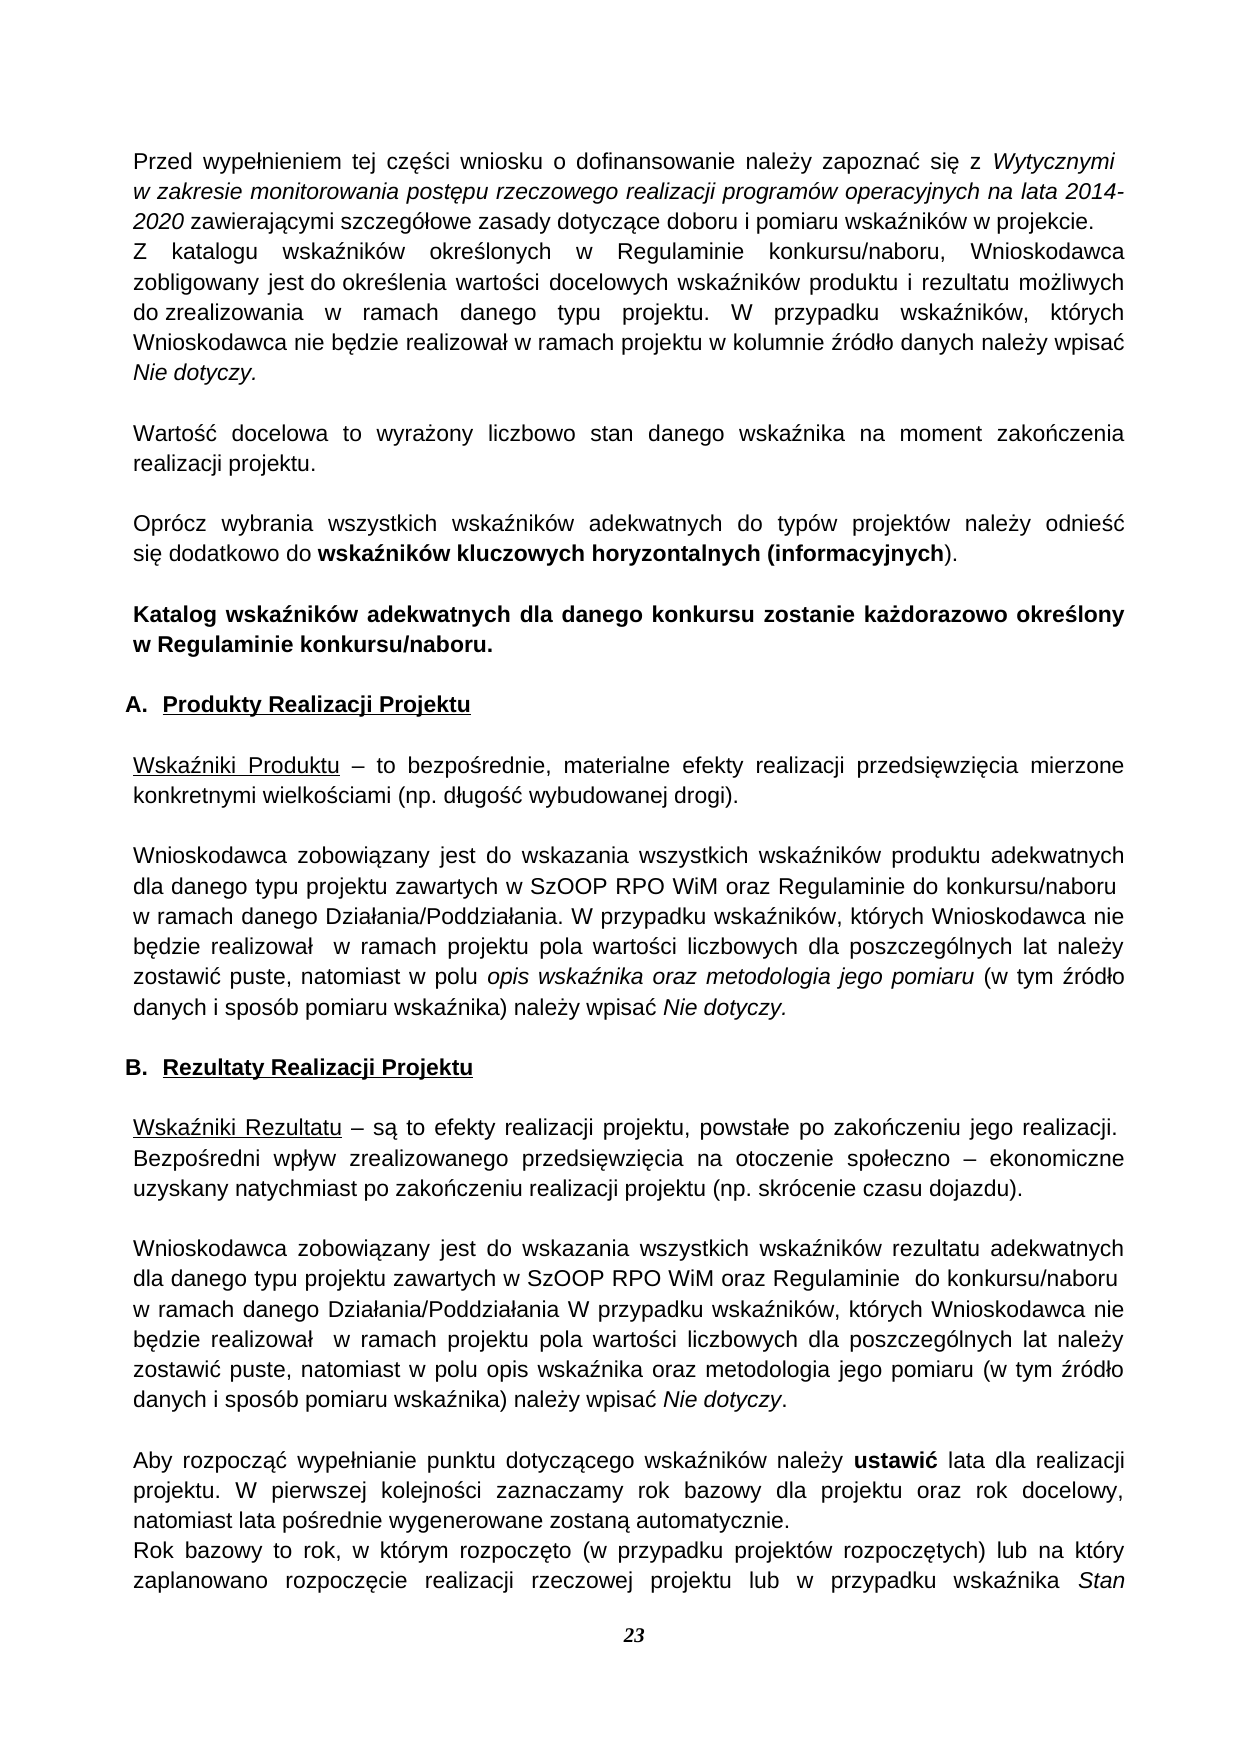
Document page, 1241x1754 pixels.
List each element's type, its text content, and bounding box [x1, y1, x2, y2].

text Wskaźniki Rezultatu – są to efekty realizacji projektu, powstałe po zakończeniu jego realizacji. Bezpośredni wpływ zrealizowanego przedsięwzięcia na otoczenie społeczno – ekonomiczne uzyskany natychmiast po zakończeniu realizacji projektu (np. skrócenie czasu dojazdu). [133, 1114, 1125, 1201]
text Z katalogu wskaźników określonych w Regulaminie konkursu/naboru, Wnioskodawca zobligowany jest do określenia wartości docelowych wskaźników produktu i rezultatu możliwych do zrealizowania w ramach danego typu projektu. W przypadku wskaźników, których Wnioskodawca nie będzie realizował w ramach projektu w kolumnie źródło danych należy wpisać Nie dotyczy. [133, 238, 1125, 385]
list Produkty Realizacji Projektu [125, 691, 1125, 718]
text Wnioskodawca zobowiązany jest do wskazania wszystkich wskaźników rezultatu adekwatnych dla danego typu projektu zawartych w SzOOP RPO WiM oraz Regulaminie do konkursu/naboru w ramach danego Działania/Poddziałania W przypadku wskaźników, których Wnioskodawca nie będzie realizował w ramach projektu pola wartości liczbowych dla poszczególnych lat należy zostawić puste, natomiast w polu opis wskaźnika oraz metodologia jego pomiaru (w tym źródło danych i sposób pomiaru wskaźnika) należy wpisać Nie dotyczy. [133, 1235, 1125, 1412]
text Przed wypełnieniem tej części wniosku o dofinansowanie należy zapoznać się z Wytycznymi w zakresie monitorowania postępu rzeczowego realizacji programów operacyjnych na lata 2014-2020 zawierającymi szczegółowe zasady dotyczące doboru i pomiaru wskaźników w projekcie. [133, 148, 1125, 234]
text Aby rozpocząć wypełnianie punktu dotyczącego wskaźników należy ustawić lata dla realizacji projektu. W pierwszej kolejności zaznaczamy rok bazowy dla projektu oraz rok docelowy, natomiast lata pośrednie wygenerowane zostaną automatycznie. [133, 1447, 1125, 1533]
text Katalog wskaźników adekwatnych dla danego konkursu zostanie każdorazowo określony w Regulaminie konkursu/naboru. [133, 601, 1125, 657]
text Wnioskodawca zobowiązany jest do wskazania wszystkich wskaźników produktu adekwatnych dla danego typu projektu zawartych w SzOOP RPO WiM oraz Regulaminie do konkursu/naboru w ramach danego Działania/Poddziałania. W przypadku wskaźników, których Wnioskodawca nie będzie realizował w ramach projektu pola wartości liczbowych dla poszczególnych lat należy zostawić puste, natomiast w polu opis wskaźnika oraz metodologia jego pomiaru (w tym źródło danych i sposób pomiaru wskaźnika) należy wpisać Nie dotyczy. [133, 842, 1125, 1020]
text Wartość docelowa to wyrażony liczbowo stan danego wskaźnika na moment zakończenia realizacji projektu. [133, 419, 1125, 476]
text Oprócz wybrania wszystkich wskaźników adekwatnych do typów projektów należy odnieść się dodatkowo do wskaźników kluczowych horyzontalnych (informacyjnych). [133, 510, 1125, 567]
text Wskaźniki Produktu – to bezpośrednie, materialne efekty realizacji przedsięwzięcia mierzone konkretnymi wielkościami (np. długość wybudowanej drogi). [133, 752, 1125, 808]
list Rezultaty Realizacji Projektu [125, 1054, 1125, 1080]
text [133, 1537, 1125, 1594]
